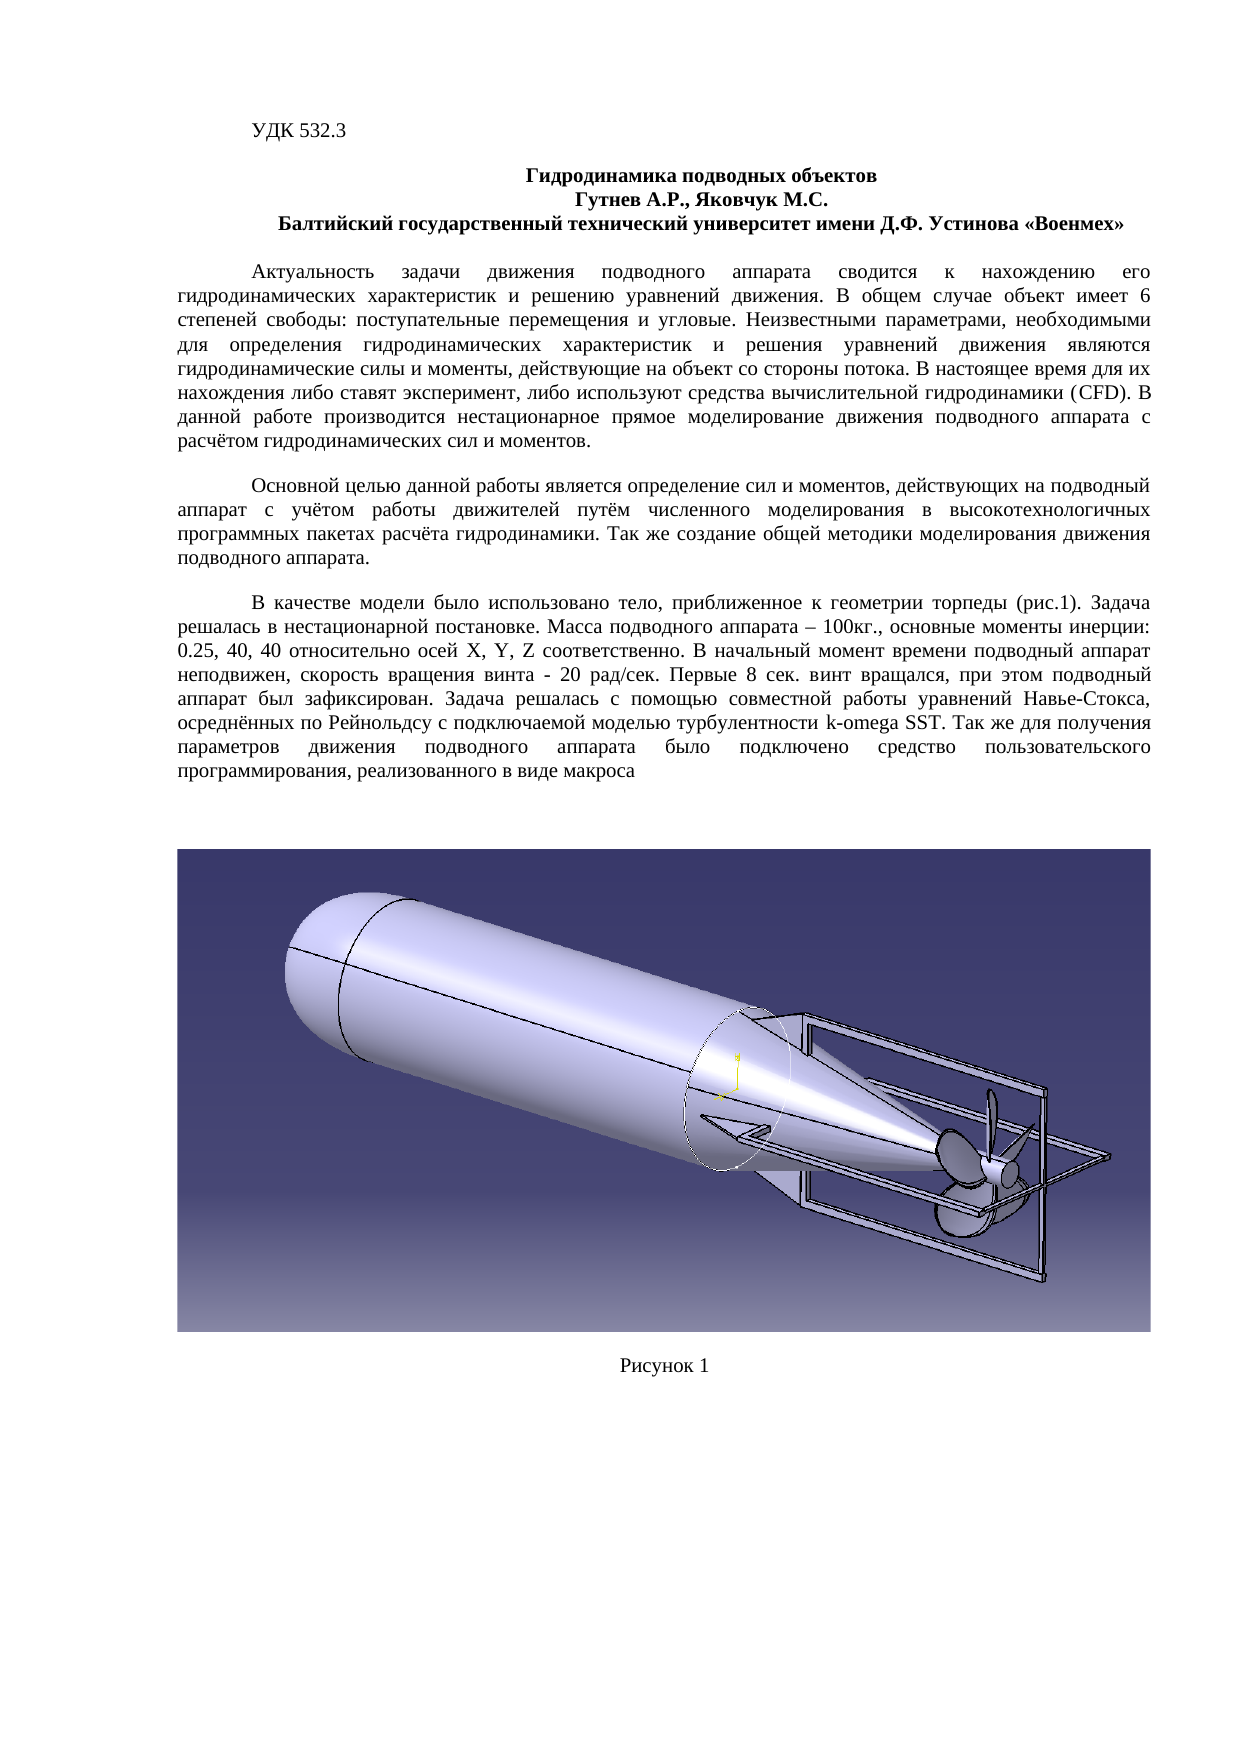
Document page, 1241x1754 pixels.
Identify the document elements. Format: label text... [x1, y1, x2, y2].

text Актуальность задачи движения подводного аппарата сводится к нахождению его гидродинамических характеристик и решению уравнений движения. В общем случае объект имеет 6 степеней свободы: поступательные перемещения и угловые. Неизвестными параметрами, необходимыми для определения гидродинамических характеристик и решения уравнений движения являются гидродинамические силы и моменты, действующие на объект со стороны потока. В настоящее время для их нахождения либо ставят эксперимент, либо используют средства вычислительной гидродинамики (CFD). В данной работе производится нестационарное прямое моделирование движения подводного аппарата с расчётом гидродинамических сил и моментов. [177, 259, 1152, 452]
text Основной целью данной работы является определение сил и моментов, действующих на подводный аппарат с учётом работы движителей путём численного моделирования в высокотехнологичных программных пакетах расчёта гидродинамики. Так же создание общей методики моделирования движения подводного аппарата. [177, 473, 1152, 569]
text УДК 532.3 [177, 118, 1152, 142]
text Гидродинамика подводных объектов [177, 163, 1152, 187]
text Гутнев А.Р., Яковчук М.С. [177, 187, 1152, 211]
picture [177, 849, 1151, 1332]
text Балтийский государственный технический университет имени Д.Ф. Устинова «Военмех» [177, 211, 1152, 235]
text Рисунок 1 [177, 1353, 1152, 1377]
text В качестве модели было использовано тело, приближенное к геометрии торпеды (рис.1). Задача решалась в нестационарной постановке. Масса подводного аппарата – 100кг., основные моменты инерции: 0.25, 40, 40 относительно осей X, Y, Z соответственно. В начальный момент времени подводный аппарат неподвижен, скорость вращения винта - 20 рад/сек. Первые 8 сек. винт вращался, при этом подводный аппарат был зафиксирован. Задача решалась с помощью совместной работы уравнений Навье-Стокса, осреднённых по Рейнольдсу с подключаемой моделью турбулентности k-omega SST. Так же для получения параметров движения подводного аппарата было подключено средство пользовательского программирования, реализованного в виде макроса [177, 590, 1152, 782]
